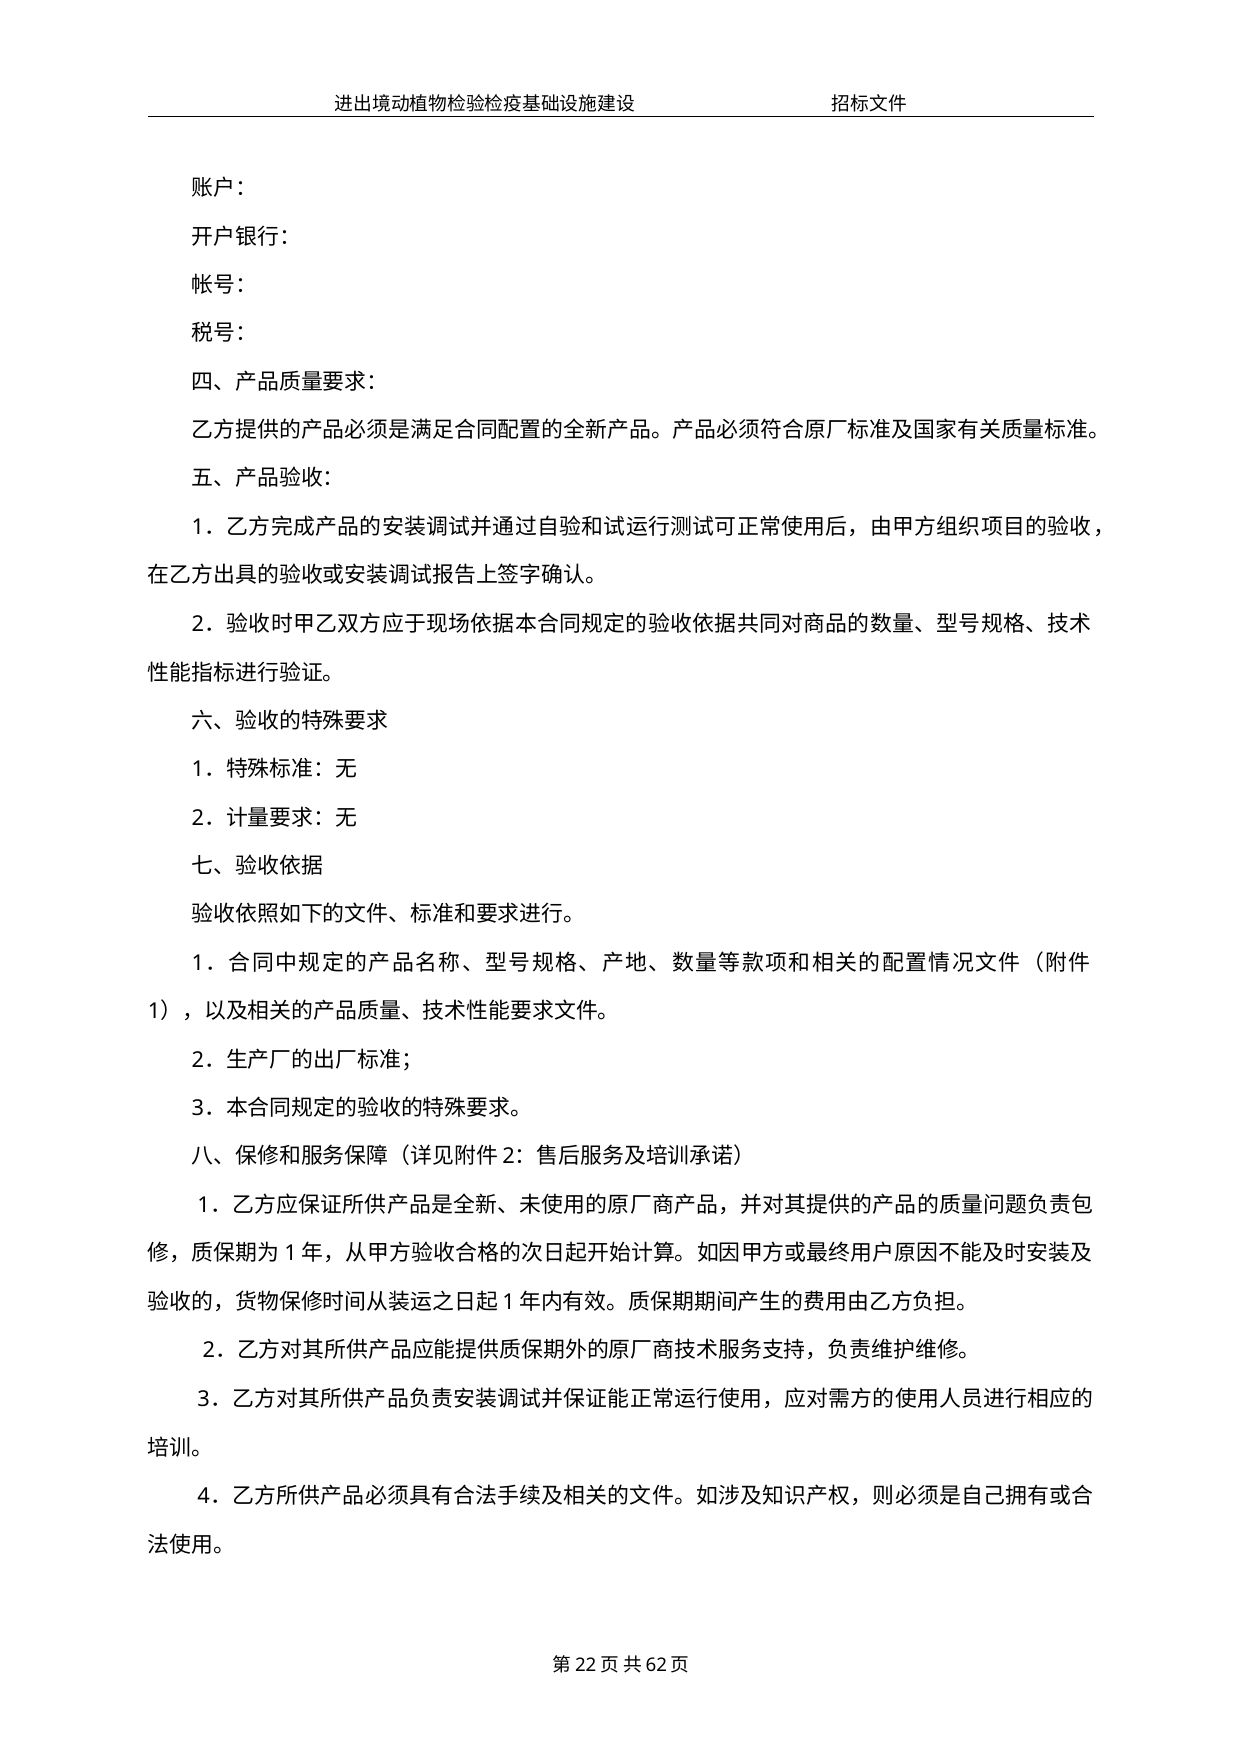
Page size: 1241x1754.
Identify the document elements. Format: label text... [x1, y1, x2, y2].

text 3．乙方对其所供产品负责安装调试并保证能正常运行使用，应对需方的使用人员进行相应的培训。 [148, 1380, 1094, 1462]
text 七、验收依据 [148, 847, 1094, 880]
text 帐号： [148, 267, 1094, 299]
text 3．本合同规定的验收的特殊要求。 [148, 1089, 1094, 1122]
text 1．乙方完成产品的安装调试并通过自验和试运行测试可正常使用后，由甲方组织项目的验收，在乙方出具的验收或安装调试报告上签字确认。 [148, 508, 1094, 589]
text 1．乙方应保证所供产品是全新、未使用的原厂商产品，并对其提供的产品的质量问题负责包修，质保期为1年，从甲方验收合格的次日起开始计算。如因甲方或最终用户原因不能及时安装及验收的，货物保修时间从装运之日起1年内有效。质保期期间产生的费用由乙方负担。 [148, 1186, 1094, 1316]
text 税号： [148, 315, 1094, 347]
text 2．生产厂的出厂标准； [148, 1041, 1094, 1074]
text 六、验收的特殊要求 [148, 702, 1094, 735]
text 四、产品质量要求： [148, 363, 1094, 396]
text 1．特殊标准：无 [148, 751, 1094, 783]
text 2．乙方对其所供产品应能提供质保期外的原厂商技术服务支持，负责维护维修。 [148, 1332, 1094, 1364]
text 2．计量要求：无 [148, 799, 1094, 832]
text 验收依照如下的文件、标准和要求进行。 [148, 896, 1094, 928]
text 乙方提供的产品必须是满足合同配置的全新产品。产品必须符合原厂标准及国家有关质量标准。 [148, 412, 1094, 444]
text 账户： [148, 170, 1094, 202]
text 4．乙方所供产品必须具有合法手续及相关的文件。如涉及知识产权，则必须是自己拥有或合法使用。 [148, 1477, 1094, 1559]
text 开户银行： [148, 218, 1094, 251]
text 2．验收时甲乙双方应于现场依据本合同规定的验收依据共同对商品的数量、型号规格、技术性能指标进行验证。 [148, 605, 1094, 687]
text 1．合同中规定的产品名称、型号规格、产地、数量等款项和相关的配置情况文件（附件1），以及相关的产品质量、技术性能要求文件。 [148, 944, 1094, 1025]
text 五、产品验收： [148, 460, 1094, 492]
text 八、保修和服务保障（详见附件2：售后服务及培训承诺） [148, 1138, 1094, 1170]
